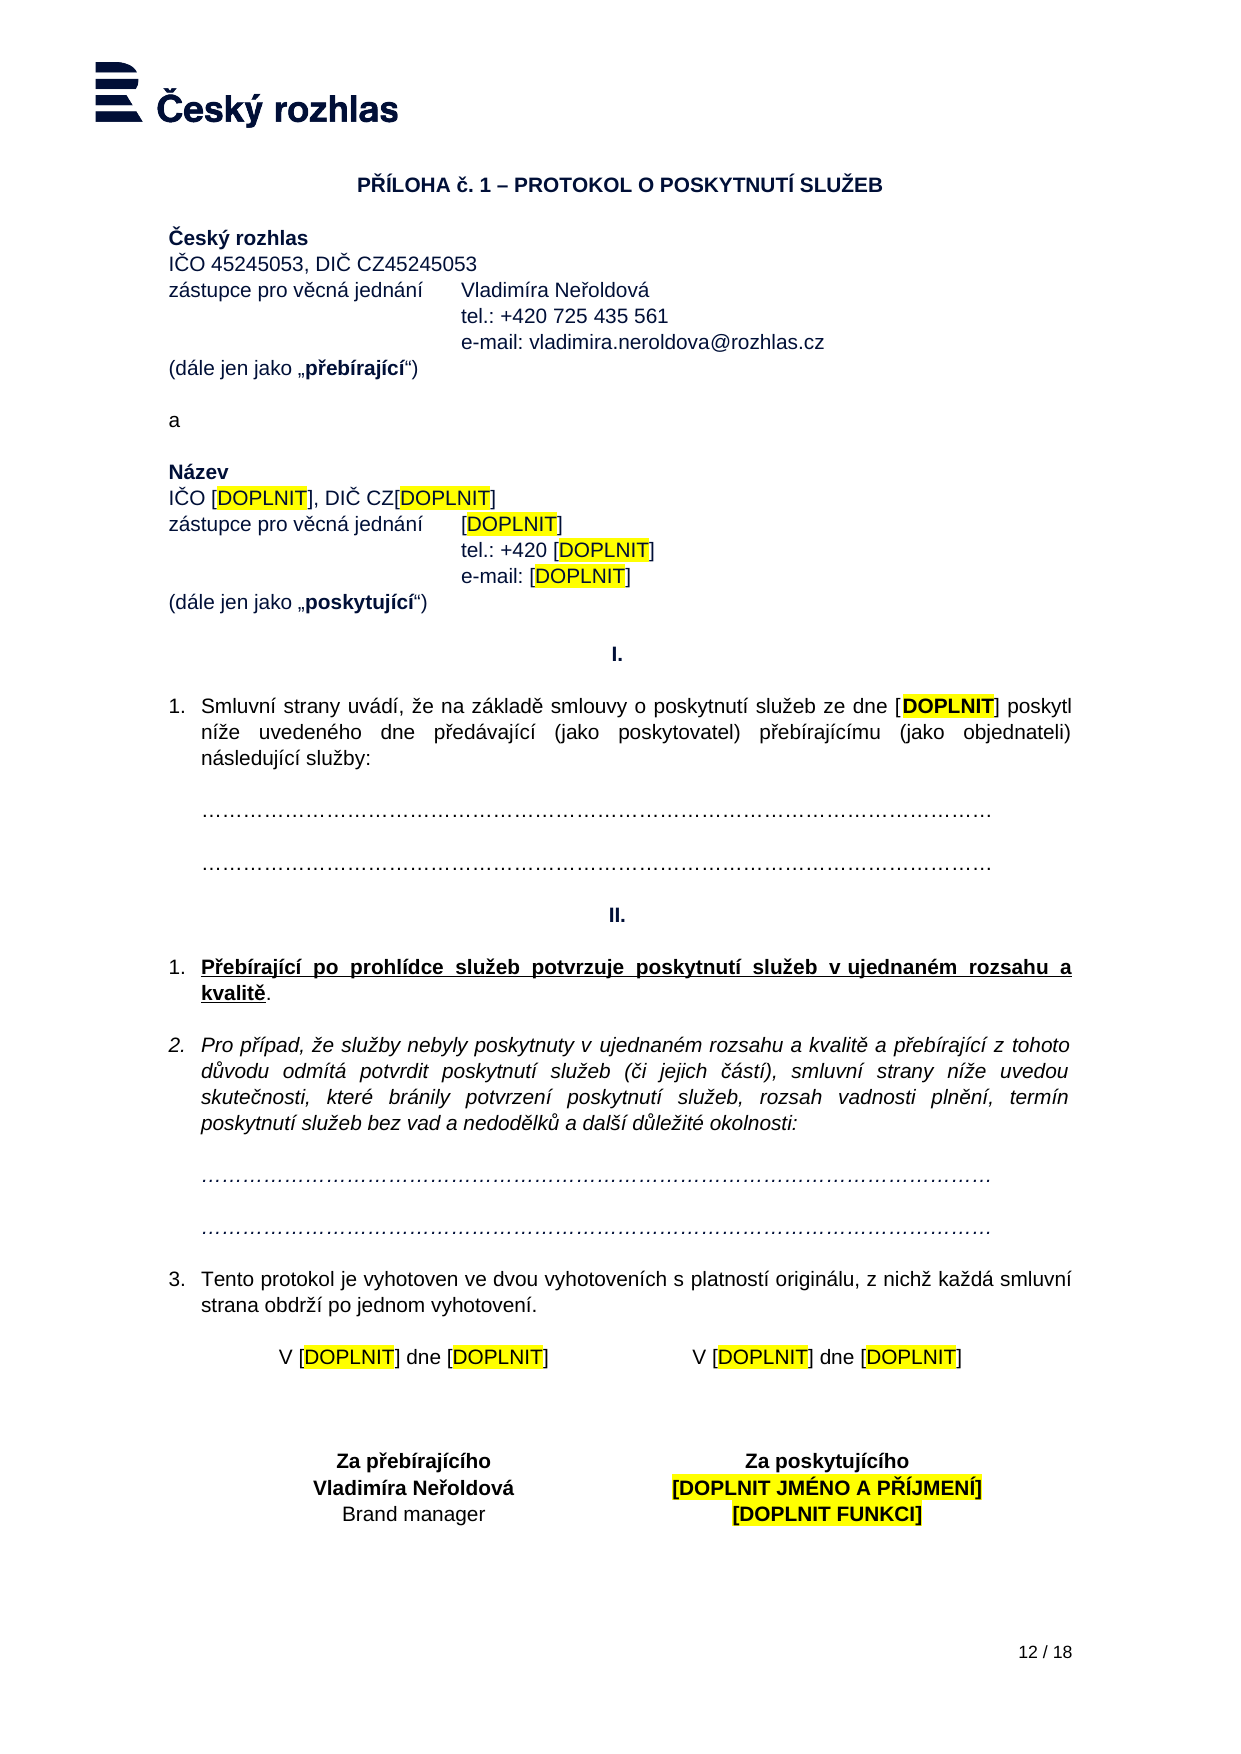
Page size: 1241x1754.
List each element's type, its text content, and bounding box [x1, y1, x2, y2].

list Tento protokol je vyhotoven ve dvou vyhotoveních s platností originálu, z nichž každá smluvní strana obdrží po jednom vyhotovení. [168, 1266, 1072, 1318]
subtitle …………………………………………………………………………………………………… [201, 1162, 1072, 1188]
table_header V [DOPLNIT] dne [DOPLNIT] [621, 1344, 1033, 1370]
text PŘÍLOHA č. 1 – PROTOKOL O POSKYTNUTÍ SLUŽEB [168, 172, 1072, 198]
table_header V [DOPLNIT] dne [DOPLNIT] [207, 1344, 621, 1370]
subtitle …………………………………………………………………………………………………… [201, 1214, 1072, 1240]
table_cell Za přebírajícího Vladimíra Neřoldová Brand manager [207, 1370, 621, 1526]
list …………………………………………………………………………………………………… [201, 797, 1072, 823]
list Přebírající po prohlídce služeb potvrzuje poskytnutí služeb v ujednaném rozsahu a kvalitě. [168, 953, 1072, 1005]
text a [168, 406, 1072, 432]
text (dále jen jako „přebírající“) [168, 354, 1072, 380]
list Pro případ, že služby nebyly poskytnuty v ujednaném rozsahu a kvalitě a přebírající z tohoto důvodu odmítá potvrdit poskytnutí služeb (či jejich částí), smluvní strany níže uvedou skutečnosti, které bránily potvrzení poskytnutí služeb, rozsah vadnosti plnění, termín poskytnutí služeb bez vad a nedodělků a další důležité okolnosti: [168, 1031, 1072, 1136]
text IČO [DOPLNIT], DIČ CZ[DOPLNIT] [168, 484, 1072, 511]
list …………………………………………………………………………………………………… [201, 849, 1072, 875]
list Smluvní strany uvádí, že na základě smlouvy o poskytnutí služeb ze dne [DOPLNIT] poskytl níže uvedeného dne předávající (jako poskytovatel) přebírajícímu (jako objednateli) následující služby: [168, 693, 1072, 771]
text (dále jen jako „poskytující“) [168, 589, 1072, 615]
text tel.: +420 725 435 561 [168, 302, 1072, 328]
picture [95, 62, 398, 128]
text tel.: +420 [DOPLNIT] [168, 537, 1072, 563]
table_cell Za poskytujícího [DOPLNIT JMÉNO A PŘÍJMENÍ] [DOPLNIT FUNKCI] [621, 1370, 1033, 1526]
text zástupce pro věcná jednání Vladimíra Neřoldová [168, 276, 1072, 302]
text zástupce pro věcná jednání [DOPLNIT] [168, 511, 1072, 537]
text e-mail: vladimira.neroldova@rozhlas.cz [168, 328, 1072, 354]
text Název [168, 458, 1072, 484]
text e-mail: [DOPLNIT] [168, 563, 1072, 589]
text IČO 45245053, DIČ CZ45245053 [168, 250, 1072, 276]
text Český rozhlas [168, 224, 1072, 250]
